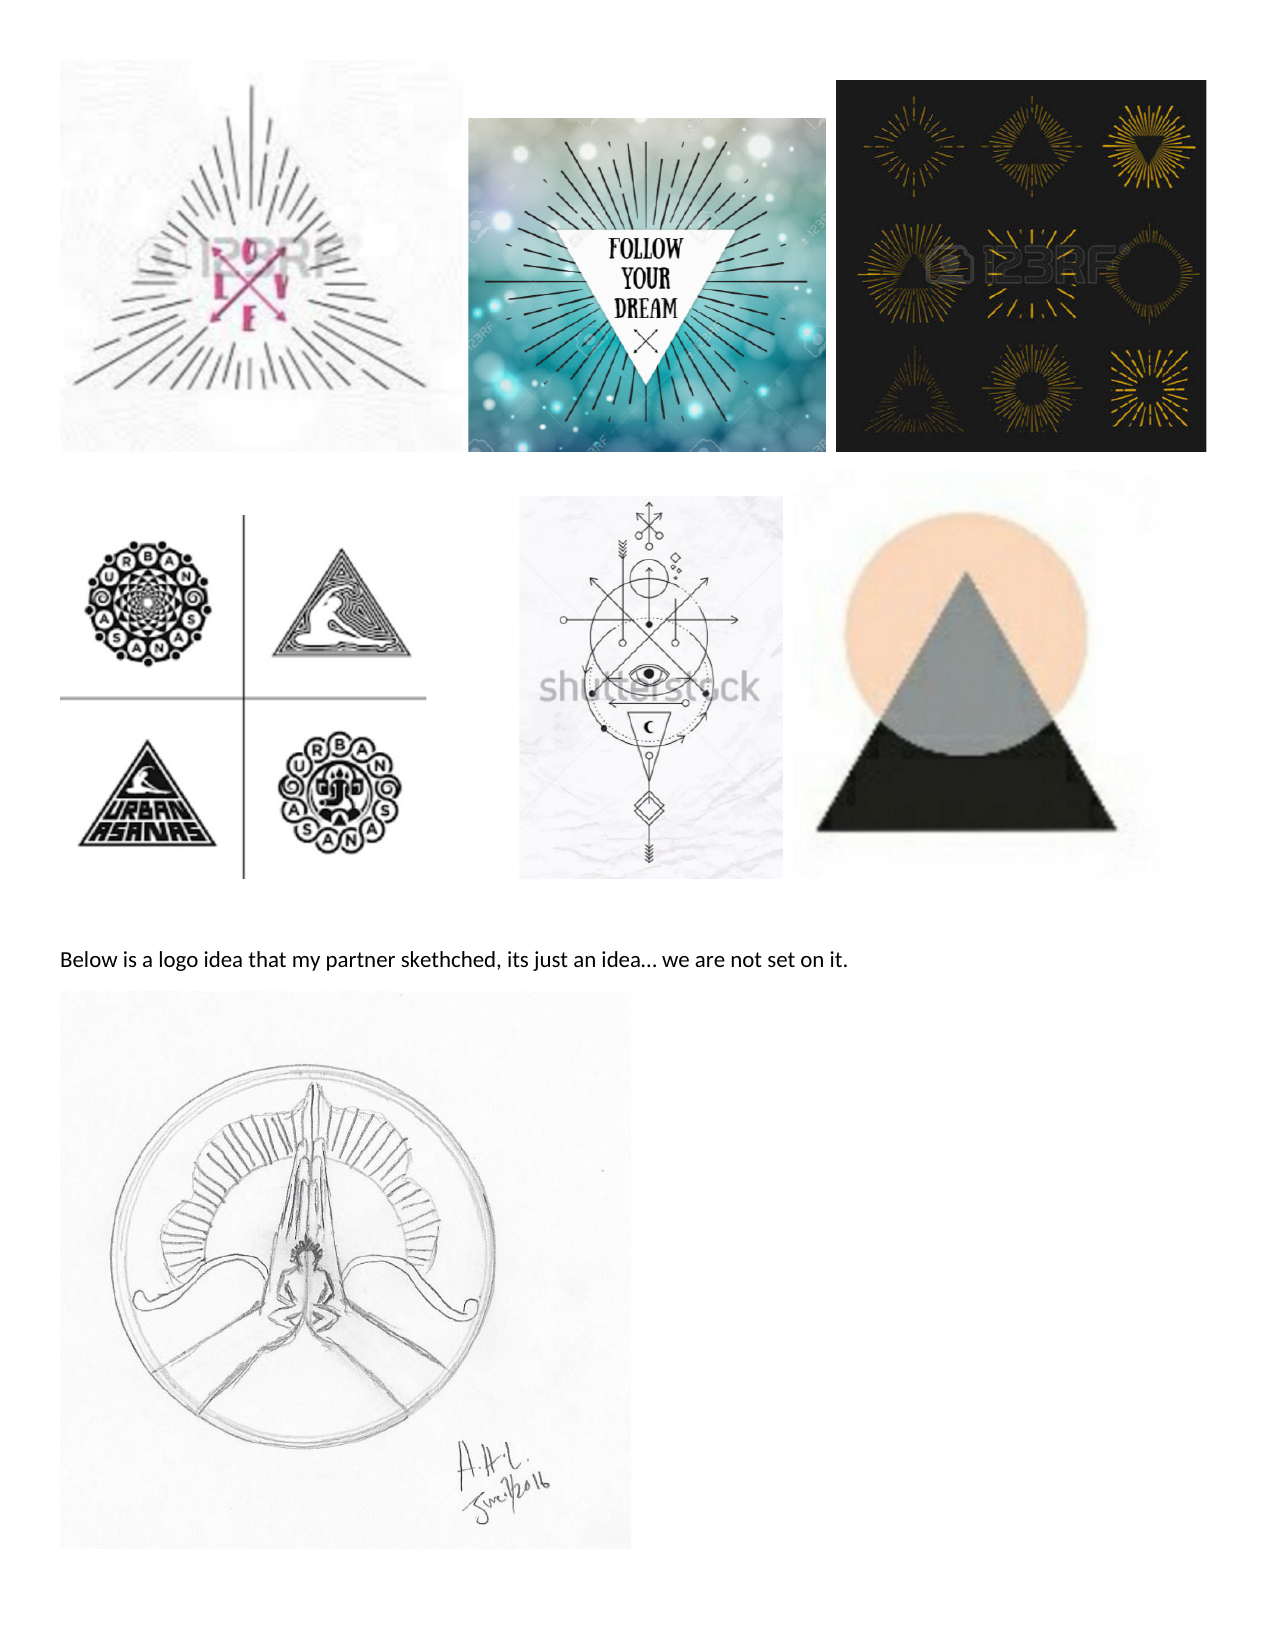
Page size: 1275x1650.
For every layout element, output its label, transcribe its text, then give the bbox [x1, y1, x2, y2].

picture [836, 80, 1207, 452]
picture [60, 60, 463, 452]
picture [468, 118, 826, 452]
picture [60, 991, 632, 1549]
picture [793, 470, 1160, 879]
text Below is a logo idea that my partner skethched, its just an idea… we are not set on it. [60, 945, 1215, 973]
picture [519, 496, 783, 879]
picture [60, 515, 427, 879]
